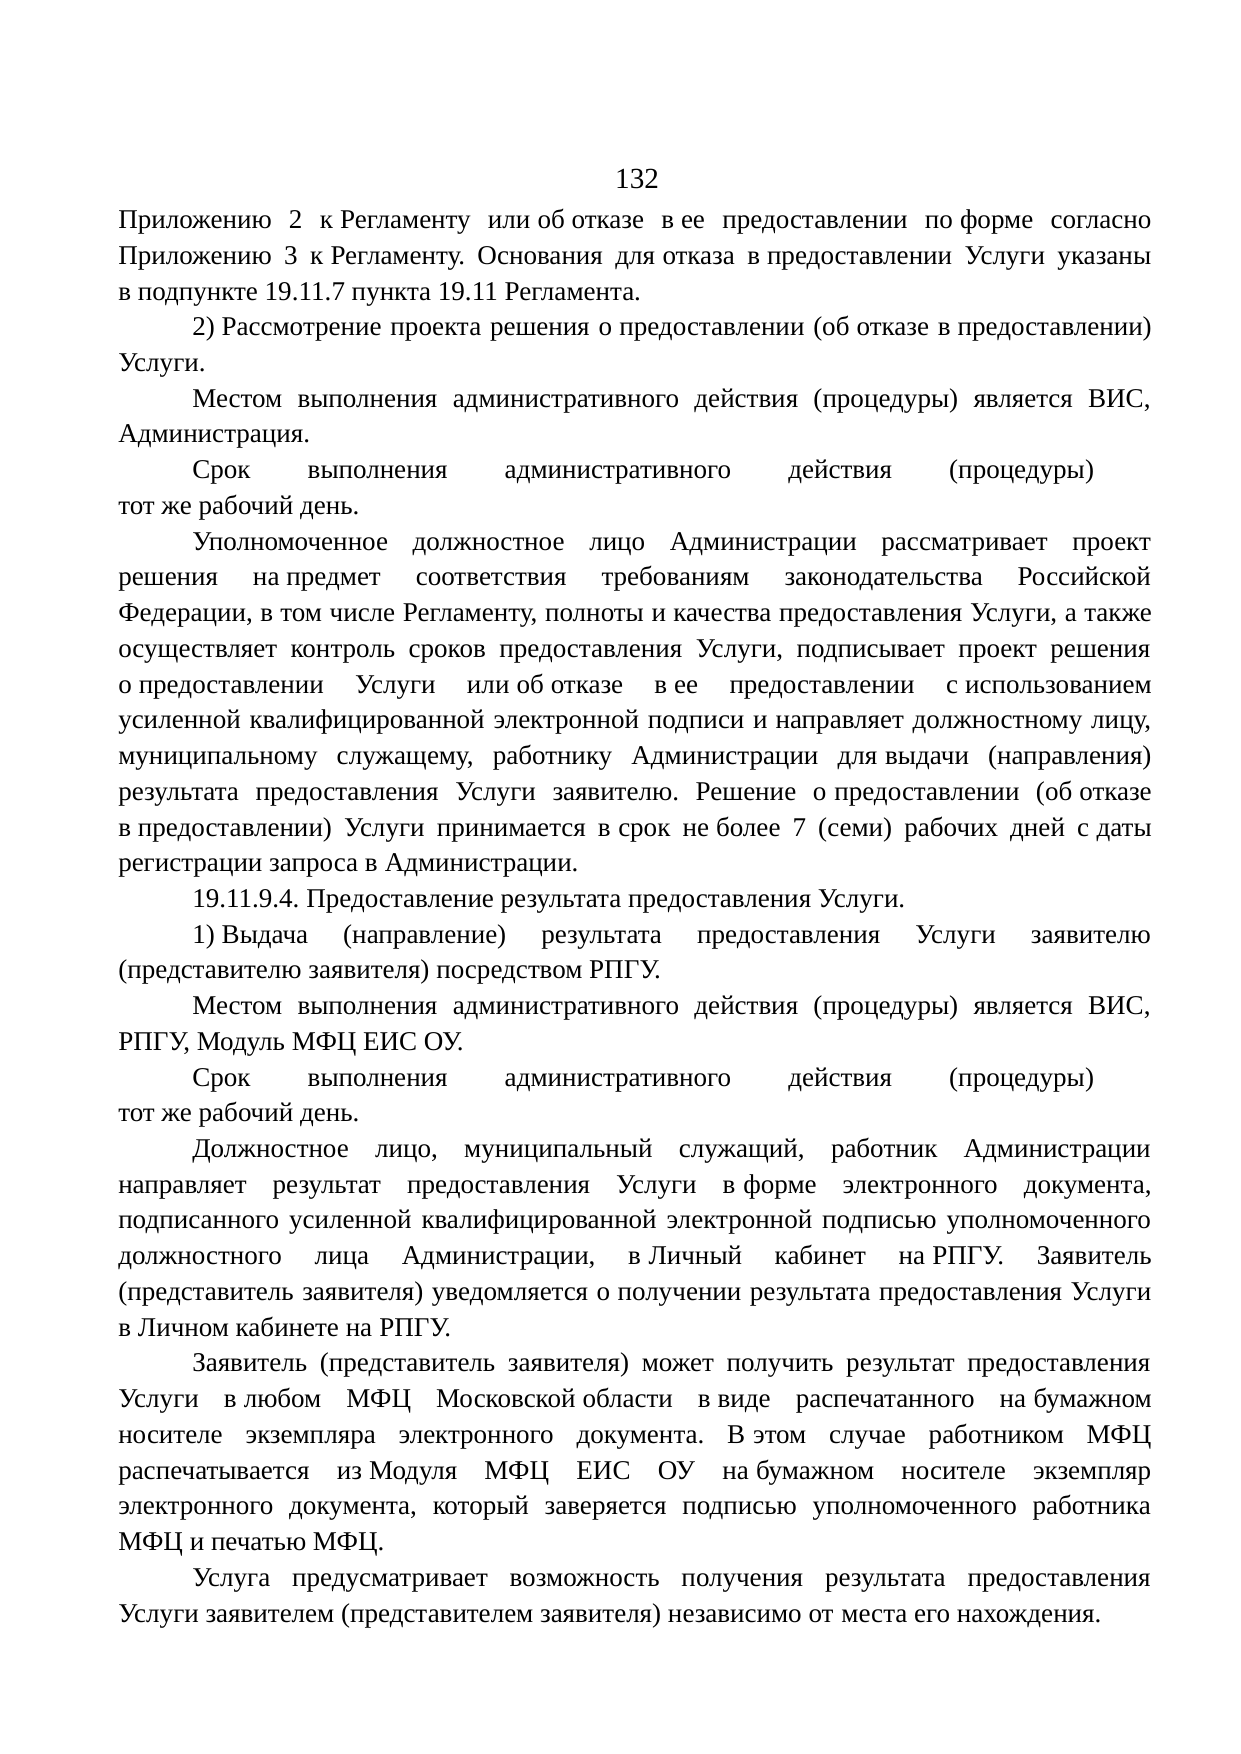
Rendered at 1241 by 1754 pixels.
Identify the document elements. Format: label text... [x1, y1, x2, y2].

text Срок выполнения административного действия (процедуры) тот же рабочий день. [118, 453, 1152, 520]
text 19.11.9.4. Предоставление результата предоставления Услуги. [118, 882, 1152, 913]
text Уполномоченное должностное лицо Администрации рассматривает проект решения на предмет соответствия требованиям законодательства Российской Федерации, в том числе Регламенту, полноты и качества предоставления Услуги, а также осуществляет контроль сроков предоставления Услуги, подписывает проект решения о предоставлении Услуги или об отказе в ее предоставлении с использованием усиленной квалифицированной электронной подписи и направляет должностному лицу, муниципальному служащему, работнику Администрации для выдачи (направления) результата предоставления Услуги заявителю. Решение о предоставлении (об отказе в предоставлении) Услуги принимается в срок не более 7 (семи) рабочих дней с даты регистрации запроса в Администрации. [118, 525, 1152, 877]
text Заявитель (представитель заявителя) может получить результат предоставления Услуги в любом МФЦ Московской области в виде распечатанного на бумажном носителе экземпляра электронного документа. В этом случае работником МФЦ распечатывается из Модуля МФЦ ЕИС ОУ на бумажном носителе экземпляр электронного документа, который заверяется подписью уполномоченного работника МФЦ и печатью МФЦ. [118, 1347, 1152, 1556]
text Местом выполнения административного действия (процедуры) является ВИС, Администрация. [118, 382, 1152, 449]
text 2) Рассмотрение проекта решения о предоставлении (об отказе в предоставлении) Услуги. [118, 310, 1152, 377]
text Должностное лицо, муниципальный служащий, работник Администрации направляет результат предоставления Услуги в форме электронного документа, подписанного усиленной квалифицированной электронной подписью уполномоченного должностного лица Администрации, в Личный кабинет на РПГУ. Заявитель (представитель заявителя) уведомляется о получении результата предоставления Услуги в Личном кабинете на РПГУ. [118, 1132, 1152, 1342]
text Срок выполнения административного действия (процедуры) тот же рабочий день. [118, 1061, 1152, 1128]
text 1) Выдача (направление) результата предоставления Услуги заявителю (представителю заявителя) посредством РПГУ. [118, 918, 1152, 985]
text Местом выполнения административного действия (процедуры) является ВИС, РПГУ, Модуль МФЦ ЕИС ОУ. [118, 989, 1152, 1056]
text Услуга предусматривает возможность получения результата предоставления Услуги заявителем (представителем заявителя) независимо от места его нахождения. [118, 1561, 1152, 1628]
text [118, 203, 1152, 306]
